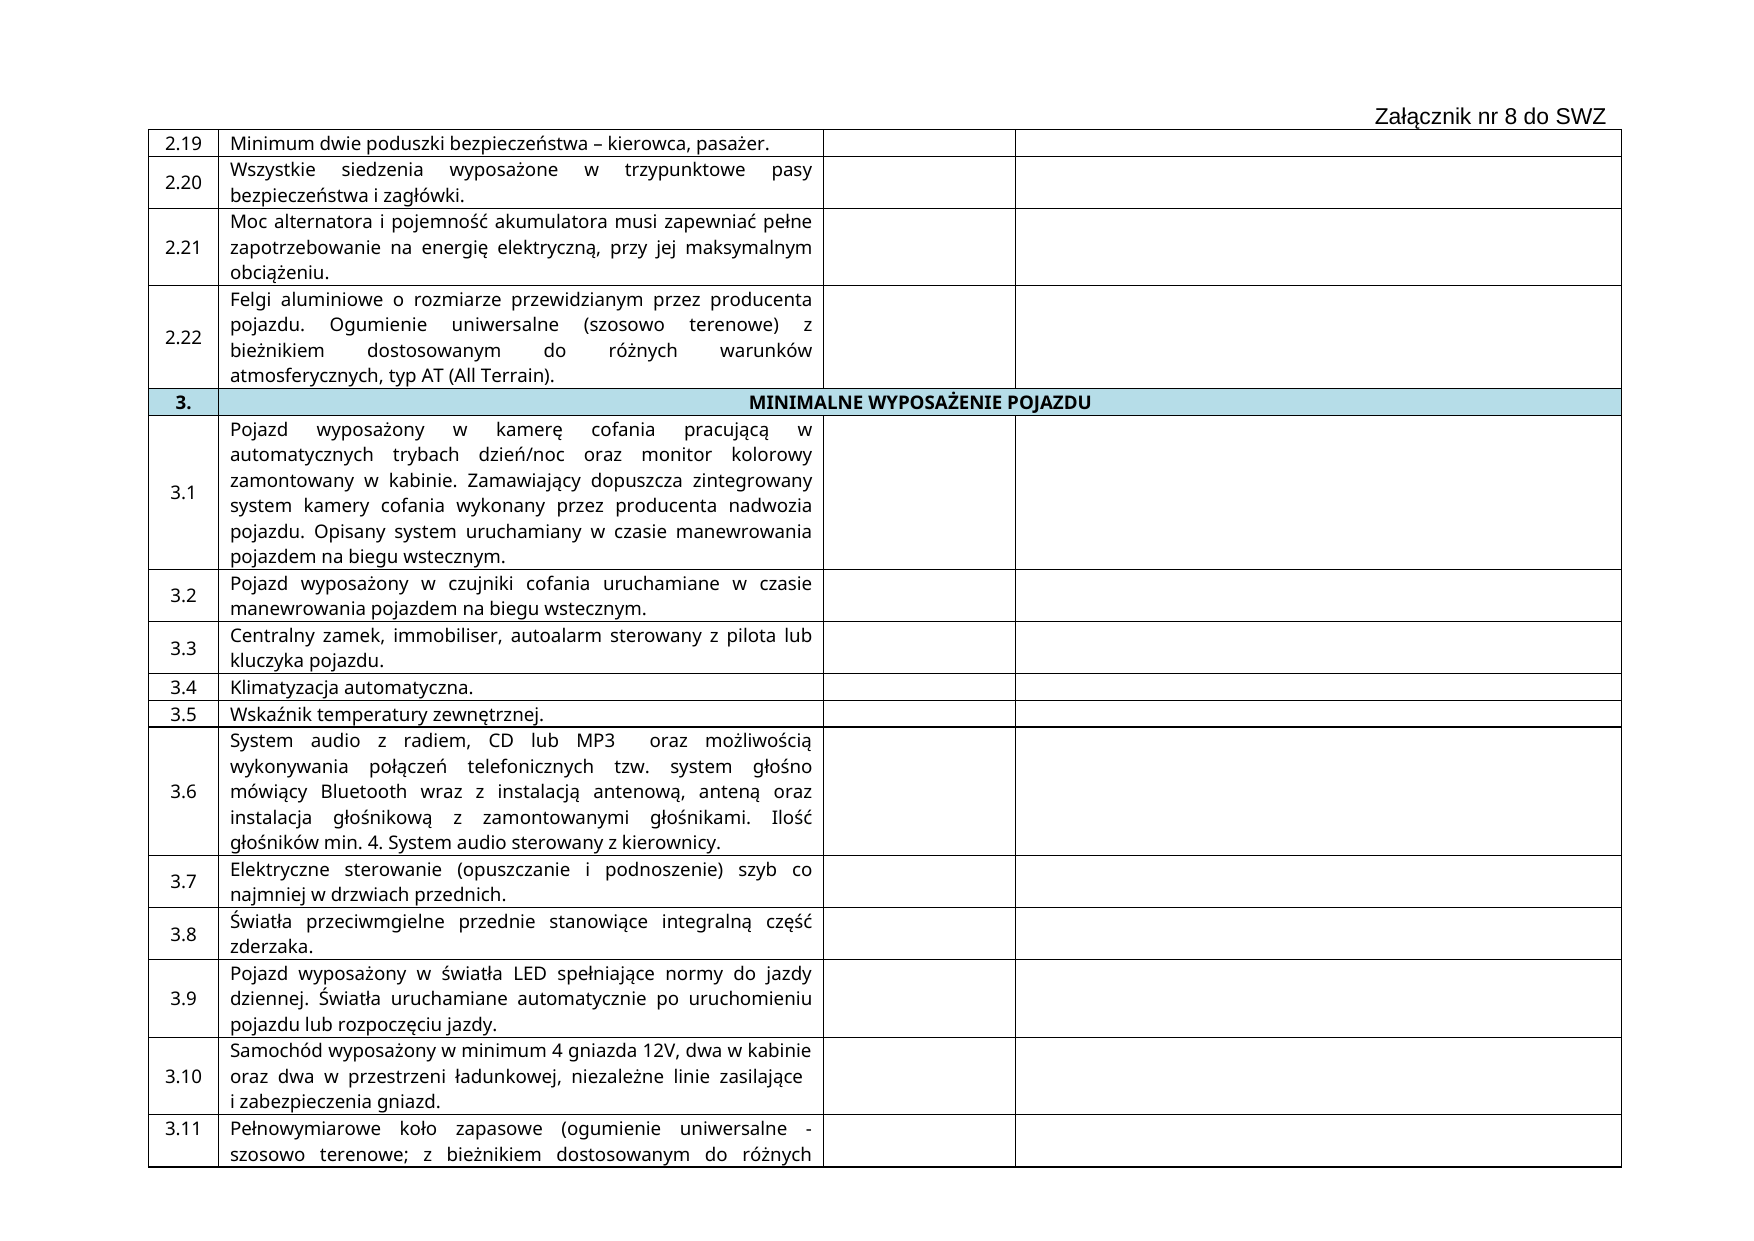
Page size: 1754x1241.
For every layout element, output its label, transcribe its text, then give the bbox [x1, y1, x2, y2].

table_cell MINIMALNE WYPOSAŻENIE POJAZDU [219, 389, 1621, 415]
table_cell [1016, 856, 1621, 907]
table_cell [824, 286, 1015, 388]
table_cell [824, 1115, 1015, 1166]
table_cell Felgi aluminiowe o rozmiarze przewidzianym przez producenta pojazdu. Ogumienie uniwersalne (szosowo terenowe) z bieżnikiem dostosowanym do różnych warunków atmosferycznych, typ AT (All Terrain). [219, 286, 823, 388]
table_cell Minimum dwie poduszki bezpieczeństwa – kierowca, pasażer. [219, 130, 823, 156]
table_cell [824, 1038, 1015, 1114]
table_cell 3.10 [149, 1038, 218, 1114]
table_cell 3.3 [149, 622, 218, 673]
table_cell [1016, 674, 1621, 700]
table_cell 3.1 [149, 416, 218, 569]
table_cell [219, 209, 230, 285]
table_cell 3.11 [149, 1115, 218, 1166]
table_cell [1016, 908, 1621, 959]
table_cell [824, 701, 1015, 726]
table_cell 2.19 [149, 130, 218, 156]
table_cell 3.6 [149, 728, 218, 855]
table_cell 3.5 [149, 701, 218, 726]
table_cell [824, 856, 1015, 907]
table_cell Pojazd wyposażony w czujniki cofania uruchamiane w czasie manewrowania pojazdem na biegu wstecznym. [219, 570, 823, 621]
table_cell Wszystkie siedzenia wyposażone w trzypunktowe pasy bezpieczeństwa i zagłówki. [219, 157, 823, 208]
table_cell 2.20 [149, 157, 218, 208]
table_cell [219, 1115, 823, 1166]
table_cell Wskaźnik temperatury zewnętrznej. [219, 701, 823, 726]
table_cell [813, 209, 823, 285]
table_cell 3.8 [149, 908, 218, 959]
table_cell Klimatyzacja automatyczna. [219, 674, 823, 700]
table_cell [1016, 1038, 1621, 1114]
table_cell [824, 960, 1015, 1037]
table_cell [824, 416, 1015, 569]
table_cell 2.22 [149, 286, 218, 388]
table_cell [1016, 157, 1621, 208]
table_cell 3.2 [149, 570, 218, 621]
table_cell [824, 622, 1015, 673]
table_cell [824, 570, 1015, 621]
table_cell Pojazd wyposażony w kamerę cofania pracującą w automatycznych trybach dzień/noc oraz monitor kolorowy zamontowany w kabinie. Zamawiający dopuszcza zintegrowany system kamery cofania wykonany przez producenta nadwozia pojazdu. Opisany system uruchamiany w czasie manewrowania pojazdem na biegu wstecznym. [219, 416, 823, 569]
table_cell Pojazd wyposażony w światła LED spełniające normy do jazdy dziennej. Światła uruchamiane automatycznie po uruchomieniu pojazdu lub rozpoczęciu jazdy. [219, 960, 823, 1037]
table_cell [1016, 701, 1621, 726]
table_cell [1016, 286, 1621, 388]
table_cell [1016, 622, 1621, 673]
table_cell [1016, 416, 1621, 569]
table_cell [1016, 130, 1621, 156]
table_cell Centralny zamek, immobiliser, autoalarm sterowany z pilota lub kluczyka pojazdu. [219, 622, 823, 673]
table_cell 3.9 [149, 960, 218, 1037]
table_cell [1016, 1115, 1621, 1166]
table_cell [824, 728, 1015, 855]
table_cell Światła przeciwmgielne przednie stanowiące integralną część zderzaka. [219, 908, 823, 959]
table_cell [824, 674, 1015, 700]
table_cell [1016, 209, 1621, 285]
table_cell [824, 130, 1015, 156]
table_cell [824, 908, 1015, 959]
table_cell [1016, 960, 1621, 1037]
table_cell 3.4 [149, 674, 218, 700]
table_cell [824, 209, 1015, 285]
table_cell 3.7 [149, 856, 218, 907]
table_cell [824, 157, 1015, 208]
table_cell [1016, 570, 1621, 621]
table_cell System audio z radiem, CD lub MP3 oraz możliwością wykonywania połączeń telefonicznych tzw. system głośno mówiący Bluetooth wraz z instalacją antenową, anteną oraz instalacja głośnikową z zamontowanymi głośnikami. Ilość głośników min. 4. System audio sterowany z kierownicy. [219, 728, 823, 855]
table_cell 2.21 [149, 209, 218, 285]
table_cell 3. [149, 389, 218, 415]
table_cell [1016, 728, 1621, 855]
table_cell Samochód wyposażony w minimum 4 gniazda 12V, dwa w kabinie oraz dwa w przestrzeni ładunkowej, niezależne linie zasilające i zabezpieczenia gniazd. [219, 1038, 823, 1114]
table_cell Elektryczne sterowanie (opuszczanie i podnoszenie) szyb co najmniej w drzwiach przednich. [219, 856, 823, 907]
